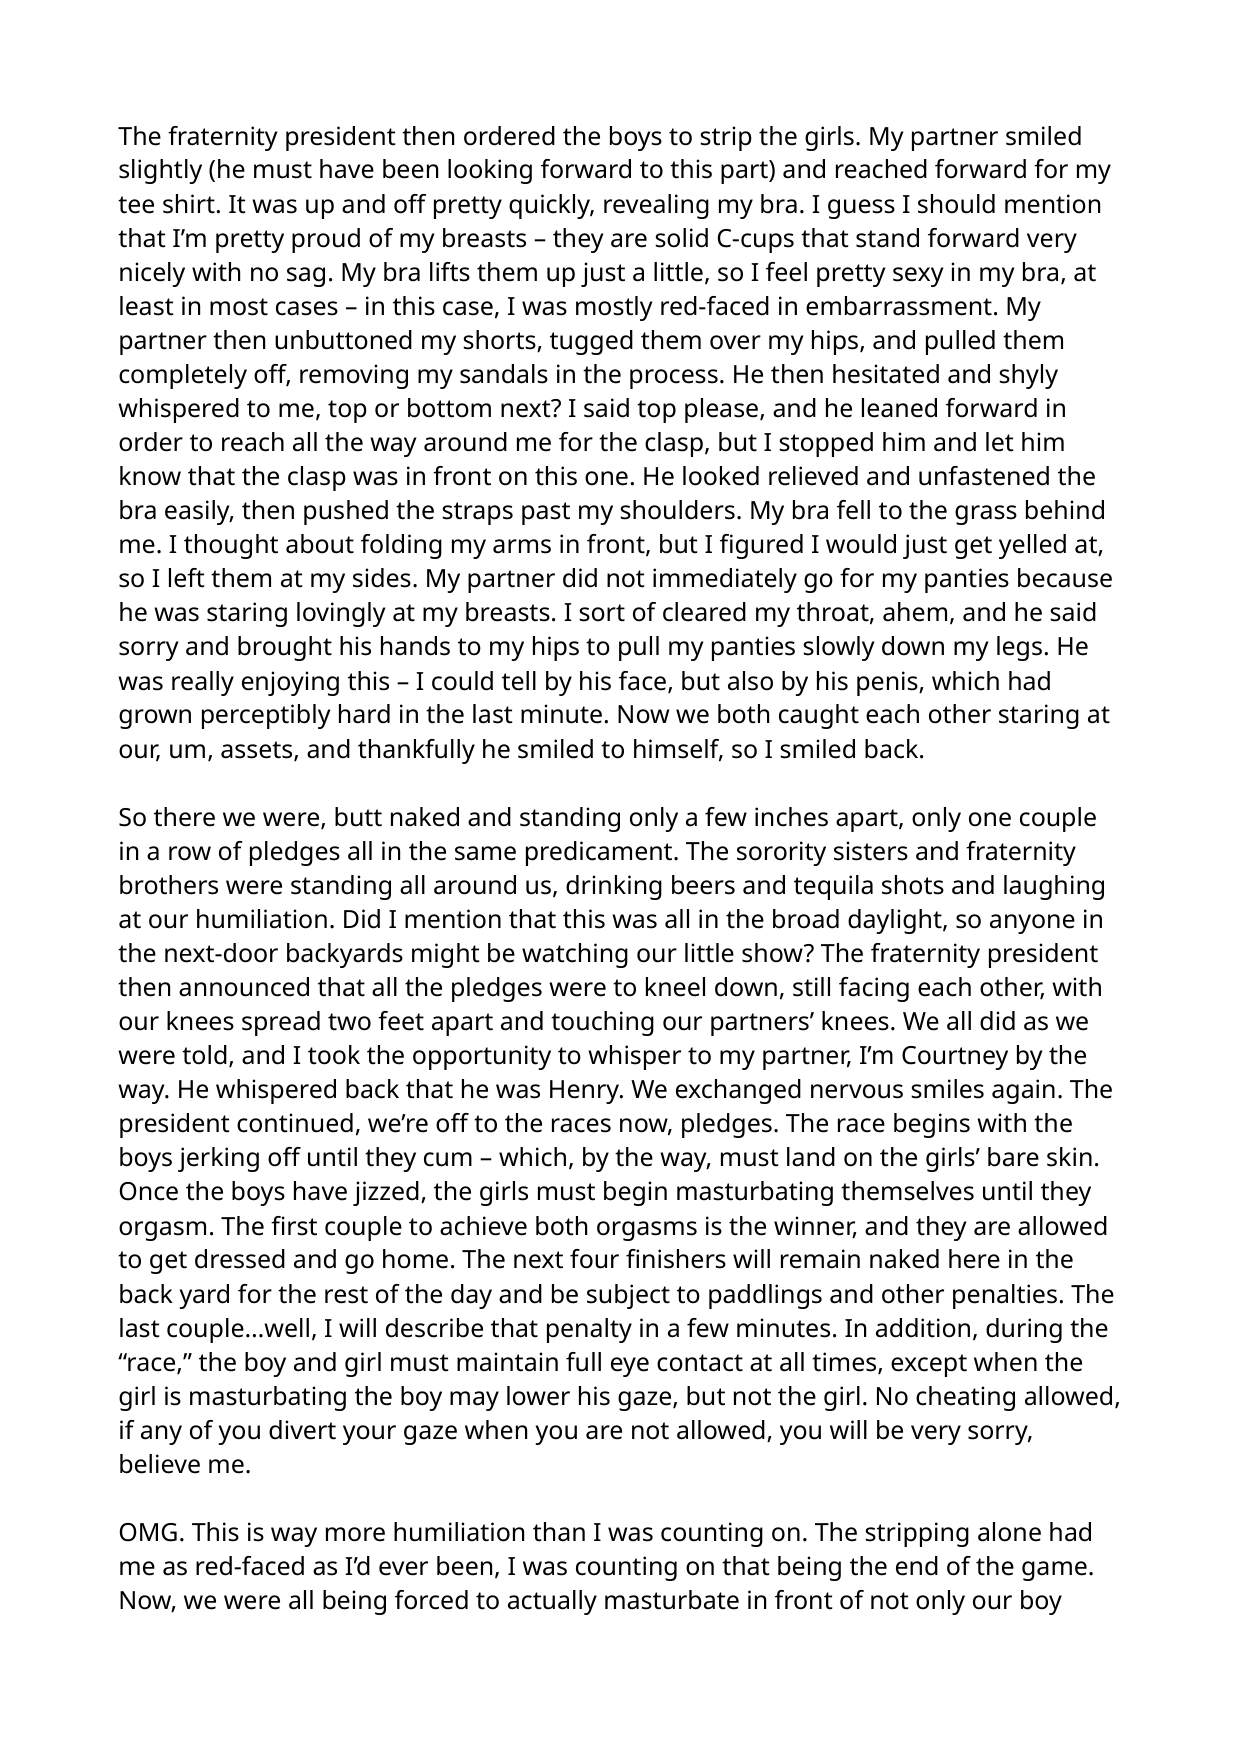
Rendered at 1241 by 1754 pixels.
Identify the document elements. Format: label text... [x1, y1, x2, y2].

text So there we were, butt naked and standing only a few inches apart, only one couple in a row of pledges all in the same predicament. The sorority sisters and fraternity brothers were standing all around us, drinking beers and tequila shots and laughing at our humiliation. Did I mention that this was all in the broad daylight, so anyone in the next-door backyards might be watching our little show? The fraternity president then announced that all the pledges were to kneel down, still facing each other, with our knees spread two feet apart and touching our partners’ knees. We all did as we were told, and I took the opportunity to whisper to my partner, I’m Courtney by the way. He whispered back that he was Henry. We exchanged nervous smiles again. The president continued, we’re off to the races now, pledges. The race begins with the boys jerking off until they cum – which, by the way, must land on the girls’ bare skin. Once the boys have jizzed, the girls must begin masturbating themselves until they orgasm. The first couple to achieve both orgasms is the winner, and they are allowed to get dressed and go home. The next four finishers will remain naked here in the back yard for the rest of the day and be subject to paddlings and other penalties. The last couple…well, I will describe that penalty in a few minutes. In addition, during the “race,” the boy and girl must maintain full eye contact at all times, except when the girl is masturbating the boy may lower his gaze, but not the girl. No cheating allowed, if any of you divert your gaze when you are not allowed, you will be very sorry, believe me. [118, 799, 1122, 1481]
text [118, 1515, 1122, 1617]
text The fraternity president then ordered the boys to strip the girls. My partner smiled slightly (he must have been looking forward to this part) and reached forward for my tee shirt. It was up and off pretty quickly, revealing my bra. I guess I should mention that I’m pretty proud of my breasts – they are solid C-cups that stand forward very nicely with no sag. My bra lifts them up just a little, so I feel pretty sexy in my bra, at least in most cases – in this case, I was mostly red-faced in embarrassment. My partner then unbuttoned my shorts, tugged them over my hips, and pulled them completely off, removing my sandals in the process. He then hesitated and shyly whispered to me, top or bottom next? I said top please, and he leaned forward in order to reach all the way around me for the clasp, but I stopped him and let him know that the clasp was in front on this one. He looked relieved and unfastened the bra easily, then pushed the straps past my shoulders. My bra fell to the grass behind me. I thought about folding my arms in front, but I figured I would just get yelled at, so I left them at my sides. My partner did not immediately go for my panties because he was staring lovingly at my breasts. I sort of cleared my throat, ahem, and he said sorry and brought his hands to my hips to pull my panties slowly down my legs. He was really enjoying this – I could tell by his face, but also by his penis, which had grown perceptibly hard in the last minute. Now we both caught each other staring at our, um, assets, and thankfully he smiled to himself, so I smiled back. [118, 118, 1122, 765]
